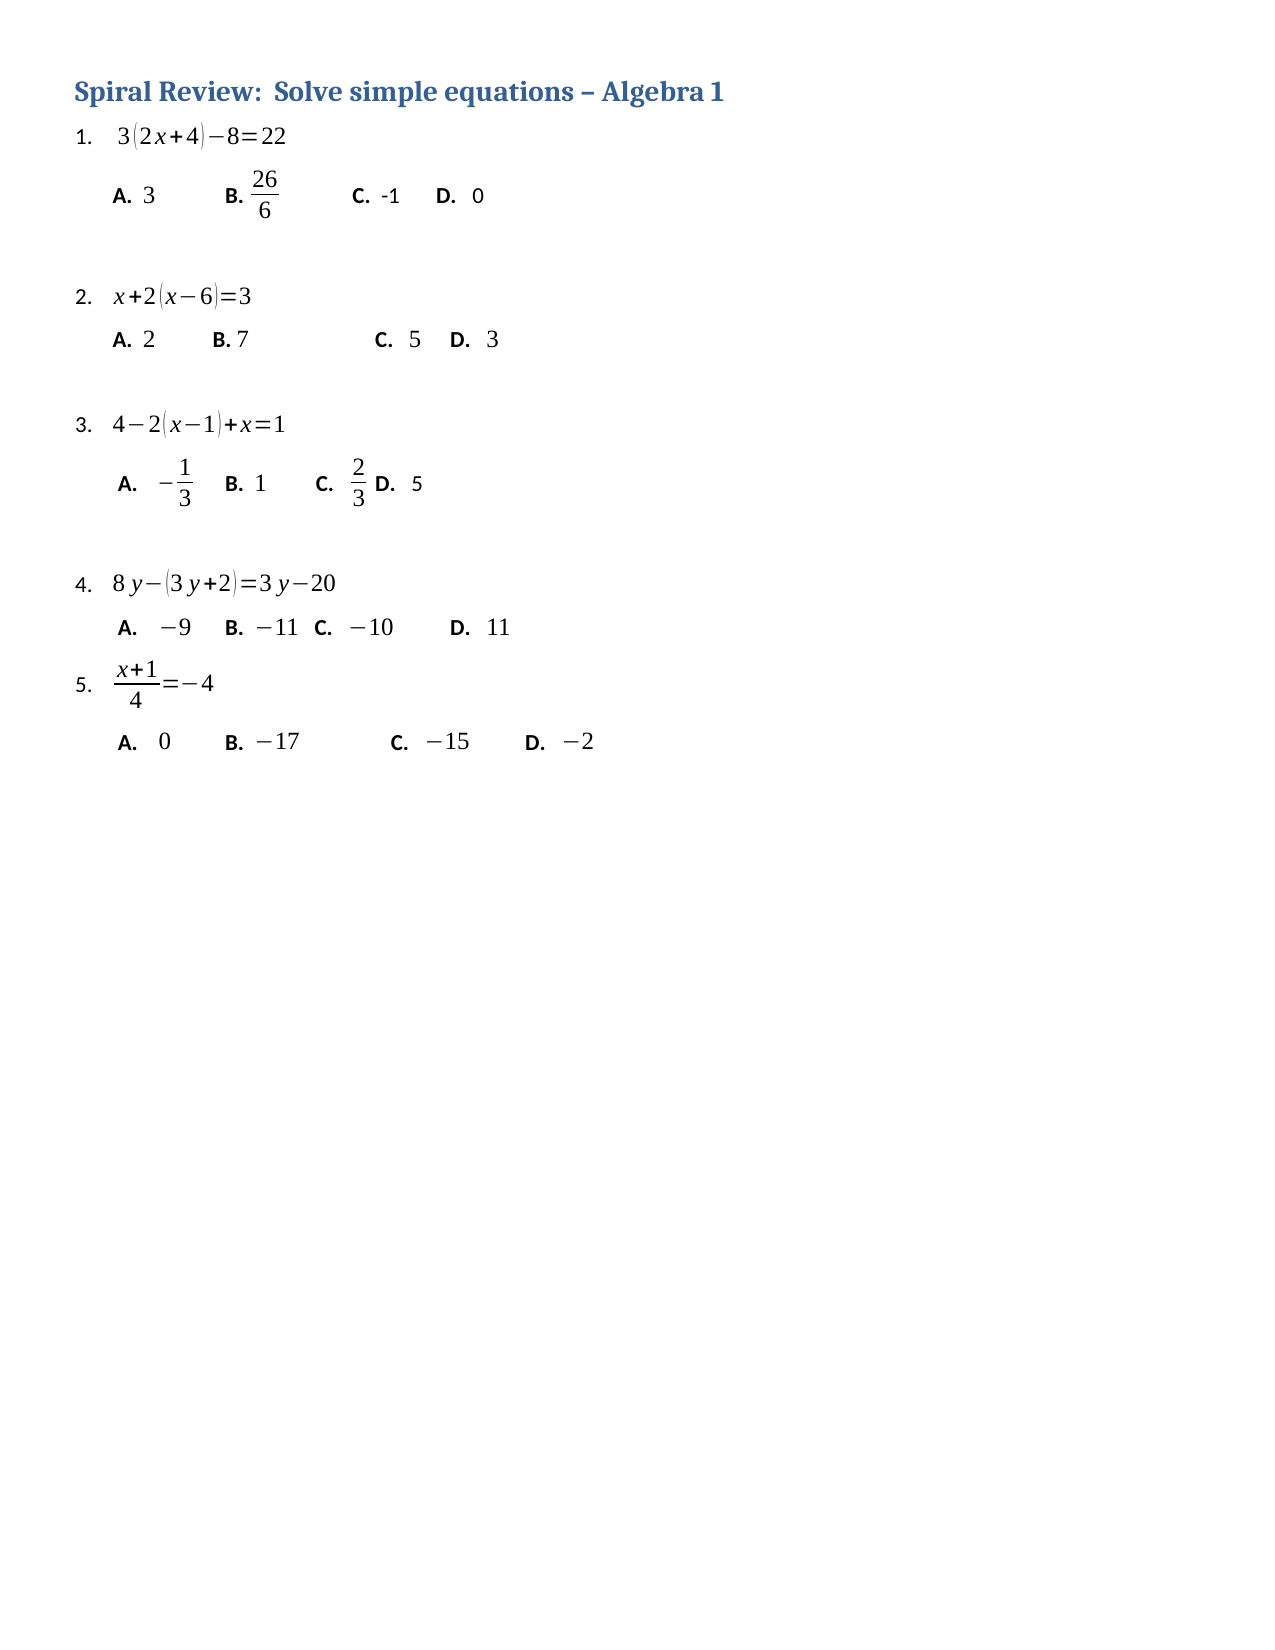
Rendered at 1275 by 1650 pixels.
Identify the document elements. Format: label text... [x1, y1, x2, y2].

list A. B. C. D. [112, 325, 1200, 353]
list A. B. C. D. [112, 728, 1200, 756]
list A. B. C. -1 D. 0 [112, 166, 1200, 224]
list A. B. C. D. 5 [112, 454, 1200, 513]
subtitle Spiral Review: Solve simple equations – Algebra 1 [75, 75, 1200, 108]
list A. B. C. D. [112, 613, 1200, 641]
